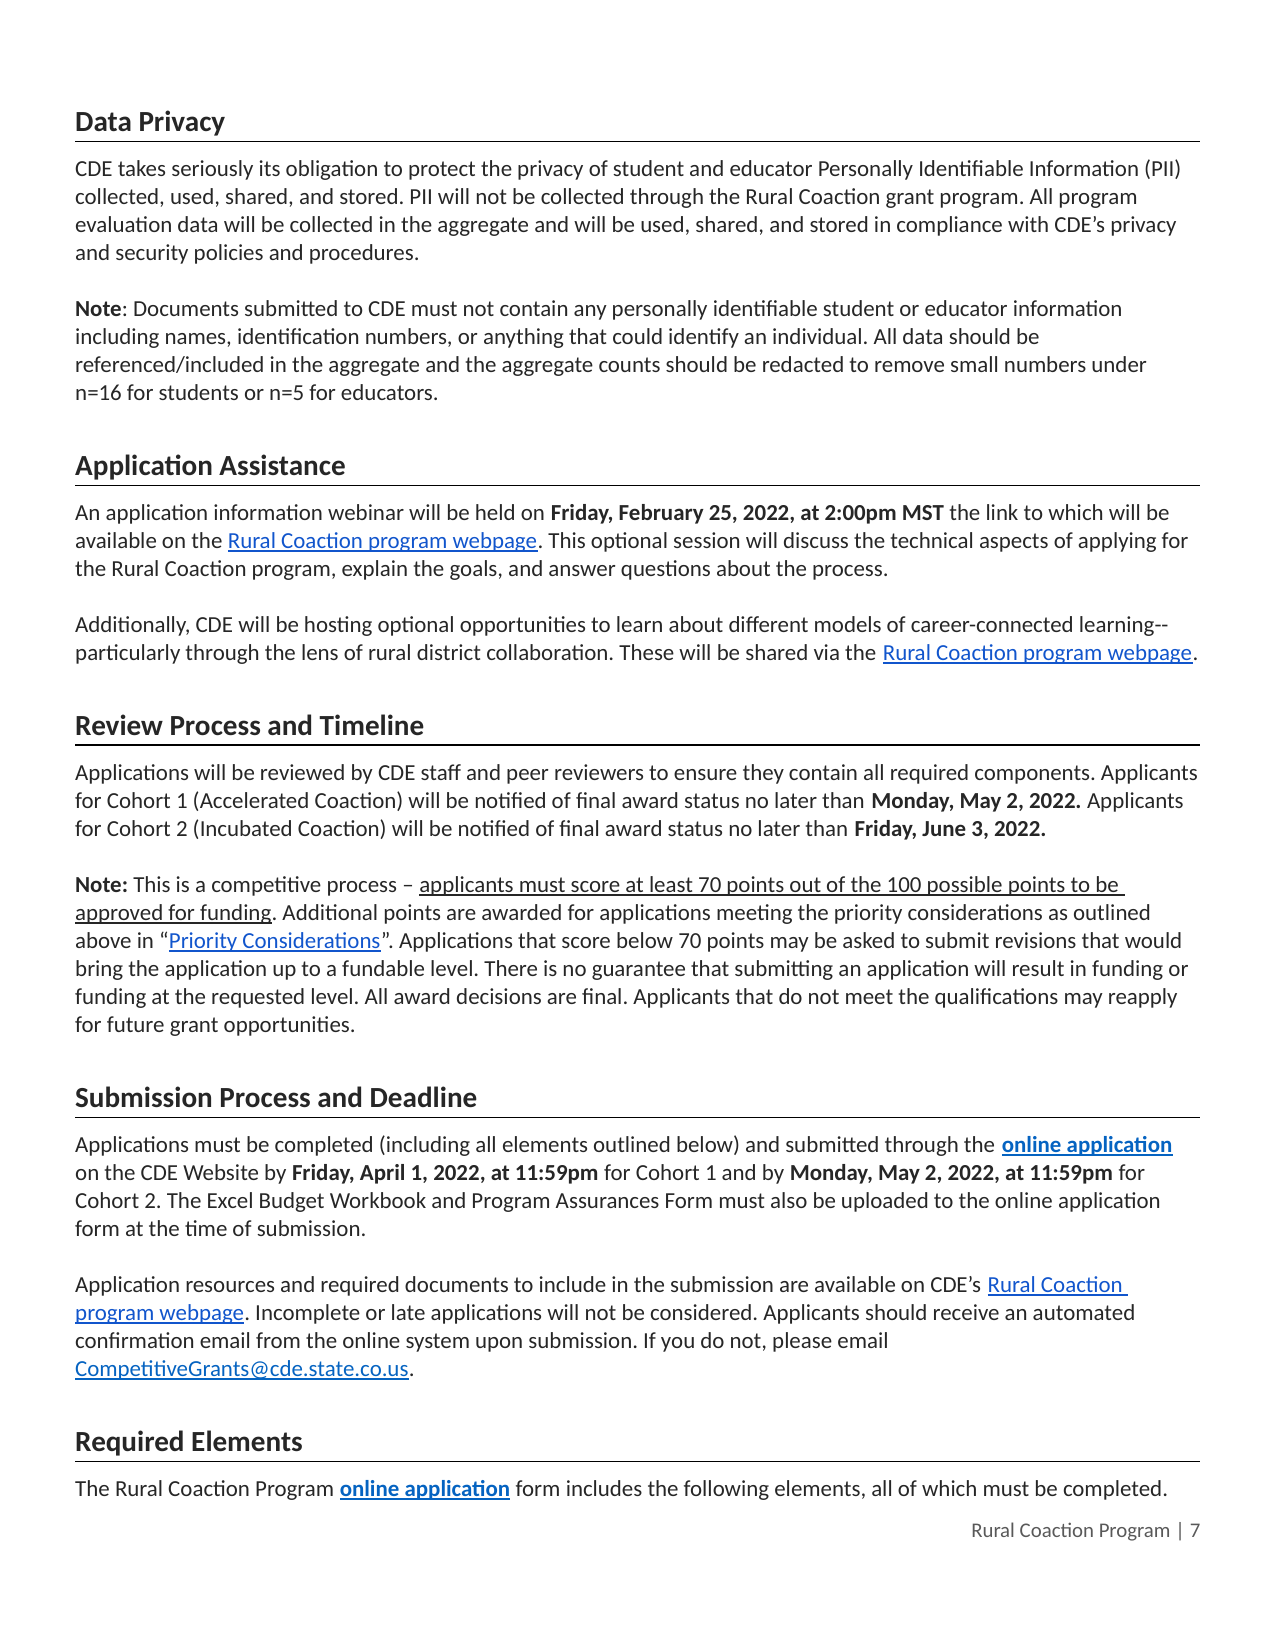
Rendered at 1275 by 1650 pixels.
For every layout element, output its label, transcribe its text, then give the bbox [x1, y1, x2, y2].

subtitle Submission Process and Deadline [75, 1079, 1200, 1117]
subtitle Data Privacy [75, 103, 1200, 141]
subtitle Review Process and Timeline [75, 707, 1200, 744]
text The Rural Coaction Program online application form includes the following elements, all of which must be completed. [75, 1474, 1200, 1502]
text Applications will be reviewed by CDE staff and peer reviewers to ensure they contain all required components. Applicants for Cohort 1 (Accelerated Coaction) will be notified of final award status no later than Monday, May 2, 2022. Applicants for Cohort 2 (Incubated Coaction) will be notified of final award status no later than Friday, June 3, 2022. [75, 758, 1200, 842]
text Note: Documents submitted to CDE must not contain any personally identifiable student or educator information including names, identification numbers, or anything that could identify an individual. All data should be referenced/included in the aggregate and the aggregate counts should be redacted to remove small numbers under n=16 for students or n=5 for educators. [75, 294, 1200, 406]
text An application information webinar will be held on Friday, February 25, 2022, at 2:00pm MST the link to which will be available on the Rural Coaction program webpage. This optional session will discuss the technical aspects of applying for the Rural Coaction program, explain the goals, and answer questions about the process. [75, 498, 1200, 582]
text Note: This is a competitive process – applicants must score at least 70 points out of the 100 possible points to be approved for funding. Additional points are awarded for applications meeting the priority considerations as outlined above in “Priority Considerations”. Applications that score below 70 points may be asked to submit revisions that would bring the application up to a fundable level. There is no guarantee that submitting an application will result in funding or funding at the requested level. All award decisions are final. Applicants that do not meet the qualifications may reapply for future grant opportunities. [75, 870, 1200, 1038]
text Applications must be completed (including all elements outlined below) and submitted through the online application on the CDE Website by Friday, April 1, 2022, at 11:59pm for Cohort 1 and by Monday, May 2, 2022, at 11:59pm for Cohort 2. The Excel Budget Workbook and Program Assurances Form must also be uploaded to the online application form at the time of submission. [75, 1130, 1200, 1242]
subtitle Required Elements [75, 1423, 1200, 1461]
subtitle Application Assistance [75, 447, 1200, 485]
text Additionally, CDE will be hosting optional opportunities to learn about different models of career-connected learning--particularly through the lens of rural district collaboration. These will be shared via the Rural Coaction program webpage. [75, 610, 1200, 666]
text CDE takes seriously its obligation to protect the privacy of student and educator Personally Identifiable Information (PII) collected, used, shared, and stored. PII will not be collected through the Rural Coaction grant program. All program evaluation data will be collected in the aggregate and will be used, shared, and stored in compliance with CDE’s privacy and security policies and procedures. [75, 154, 1200, 266]
text Application resources and required documents to include in the submission are available on CDE’s Rural Coaction program webpage. Incomplete or late applications will not be considered. Applicants should receive an automated confirmation email from the online system upon submission. If you do not, please email CompetitiveGrants@cde.state.co.us. [75, 1270, 1200, 1382]
